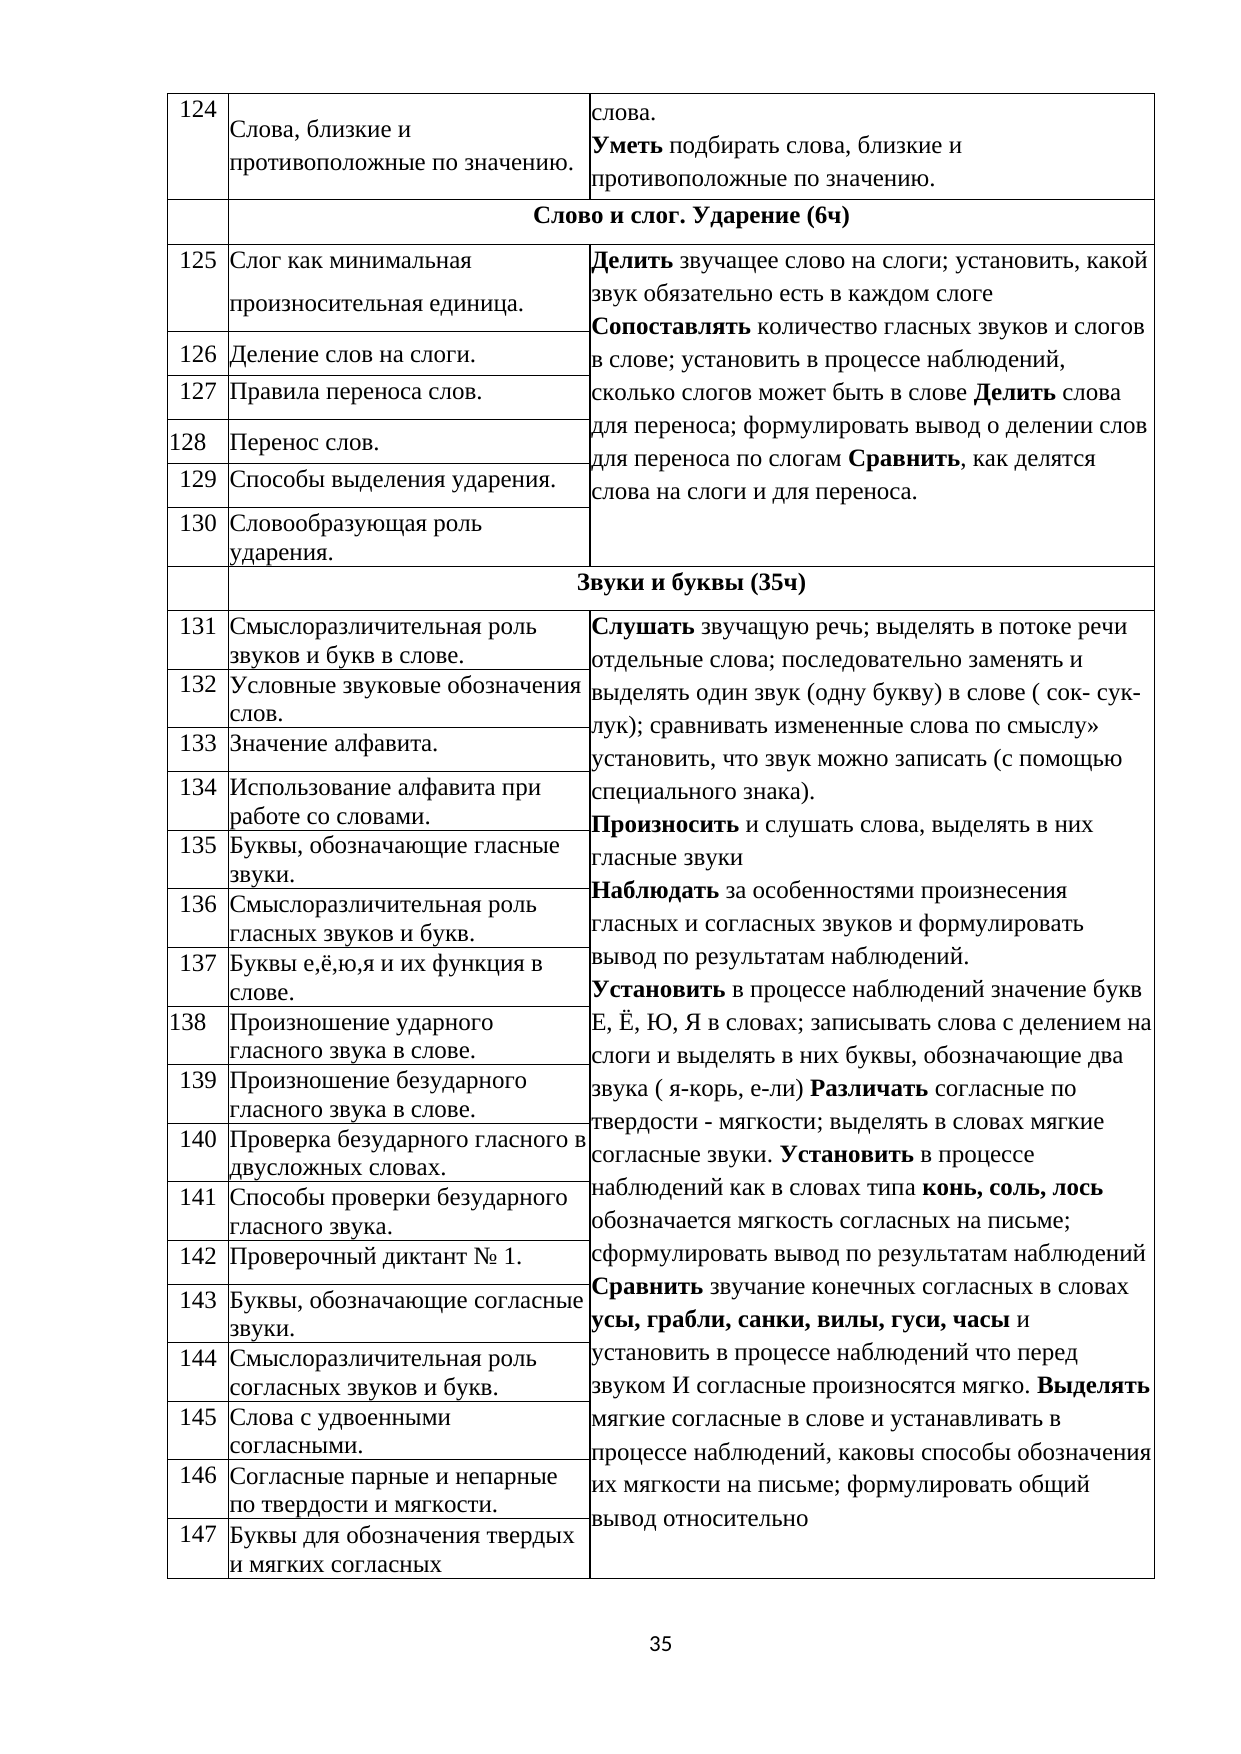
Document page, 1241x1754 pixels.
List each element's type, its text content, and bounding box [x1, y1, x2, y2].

table_cell 133 [168, 728, 228, 771]
table_header Слова, близкие и противоположные по значению. [229, 94, 589, 199]
table_cell 145 [168, 1402, 228, 1459]
table_cell 147 [168, 1519, 228, 1578]
table_cell 142 [168, 1241, 228, 1284]
table_cell Проверочный диктант № 1. [229, 1241, 589, 1284]
table_cell 136 [168, 889, 228, 947]
table_cell 141 [168, 1182, 228, 1240]
table_cell 127 [168, 376, 228, 419]
table_cell 132 [168, 670, 228, 727]
table_cell 135 [168, 831, 228, 888]
table_cell Слова с удвоенными согласными. [229, 1402, 589, 1459]
table_cell Смыслоразличительная роль гласных звуков и букв. [229, 889, 589, 947]
table_cell 125 [168, 245, 228, 331]
table_cell Способы проверки безударного гласного звука. [229, 1182, 589, 1240]
table_cell Буквы, обозначающие согласные звуки. [229, 1285, 589, 1342]
table_cell Слог как минимальная произносительная единица. [229, 245, 589, 331]
table_cell Слушать звучащую речь; выделять в потоке речи отдельные слова; последовательно заменять и выделять один звук (одну букву) в слове ( сок- сук-лук); сравнивать измененные слова по смыслу» установить, что звук можно записать (с помощью специального знака). Произносить и слушать слова, выделять в них гласные звуки Наблюдать за особенностями произнесения гласных и согласных звуков и формулировать вывод по результатам наблюдений. Установить в процессе наблюдений значение букв Е, Ё, Ю, Я в словах; записывать слова с делением на слоги и выделять в них буквы, обозначающие два звука ( я-корь, е-ли) Различать согласные по твердости - мягкости; выделять в словах мягкие согласные звуки. Установить в процессе наблюдений как в словах типа конь, соль, лось обозначается мягкость согласных на письме; сформулировать вывод по результатам наблюдений Сравнить звучание конечных согласных в словах усы, грабли, санки, вилы, гуси, часы и установить в процессе наблюдений что перед звуком И согласные произносятся мягко. Выделять мягкие согласные в слове и устанавливать в процессе наблюдений, каковы способы обозначения их мягкости на письме; формулировать общий вывод относительно [591, 611, 1154, 1578]
table_cell Согласные парные и непарные по твердости и мягкости. [229, 1460, 589, 1518]
table_cell Использование алфавита при работе со словами. [229, 772, 589, 829]
table_cell 129 [168, 464, 228, 507]
table_cell 143 [168, 1285, 228, 1342]
table_cell Деление слов на слоги. [229, 332, 589, 375]
table_cell Смыслоразличительная роль согласных звуков и букв. [229, 1343, 589, 1401]
table_cell [168, 200, 228, 244]
table_cell Смыслоразличительная роль звуков и букв в слове. [229, 611, 589, 668]
table_cell 131 [168, 611, 228, 668]
table_cell Условные звуковые обозначения слов. [229, 670, 589, 727]
table_cell 130 [168, 508, 228, 566]
table_cell Произношение ударного гласного звука в слове. [229, 1007, 589, 1064]
table_cell 138 [168, 1007, 228, 1064]
table_cell 126 [168, 332, 228, 375]
table_cell 128 [168, 420, 228, 463]
table_cell Перенос слов. [229, 420, 589, 463]
table_cell Правила переноса слов. [229, 376, 589, 419]
table_cell 134 [168, 772, 228, 829]
table_cell Произношение безударного гласного звука в слове. [229, 1065, 589, 1123]
table_cell Буквы, обозначающие гласные звуки. [229, 831, 589, 888]
table_cell 144 [168, 1343, 228, 1401]
table_cell Буквы е,ё,ю,я и их функция в слове. [229, 948, 589, 1006]
table_header слова. Уметь подбирать слова, близкие и противоположные по значению. [591, 94, 1154, 199]
table_cell [168, 567, 228, 610]
table_cell Значение алфавита. [229, 728, 589, 771]
table_cell 139 [168, 1065, 228, 1123]
table_cell Способы выделения ударения. [229, 464, 589, 507]
table_cell 140 [168, 1124, 228, 1181]
table_cell Слово и слог. Ударение (6ч) [229, 200, 1154, 244]
table_header 124 [168, 94, 228, 199]
table_cell Словообразующая роль ударения. [229, 508, 589, 566]
table_cell 137 [168, 948, 228, 1006]
table_cell Буквы для обозначения твердых и мягких согласных [229, 1519, 589, 1578]
table_cell 146 [168, 1460, 228, 1518]
table_cell Проверка безударного гласного в двусложных словах. [229, 1124, 589, 1181]
table_cell Делить звучащее слово на слоги; установить, какой звук обязательно есть в каждом слоге Сопоставлять количество гласных звуков и слогов в слове; установить в процессе наблюдений, сколько слогов может быть в слове Делить слова для переноса; формулировать вывод о делении слов для переноса по слогам Сравнить, как делятся слова на слоги и для переноса. [591, 245, 1154, 566]
table_cell Звуки и буквы (35ч) [229, 567, 1154, 610]
